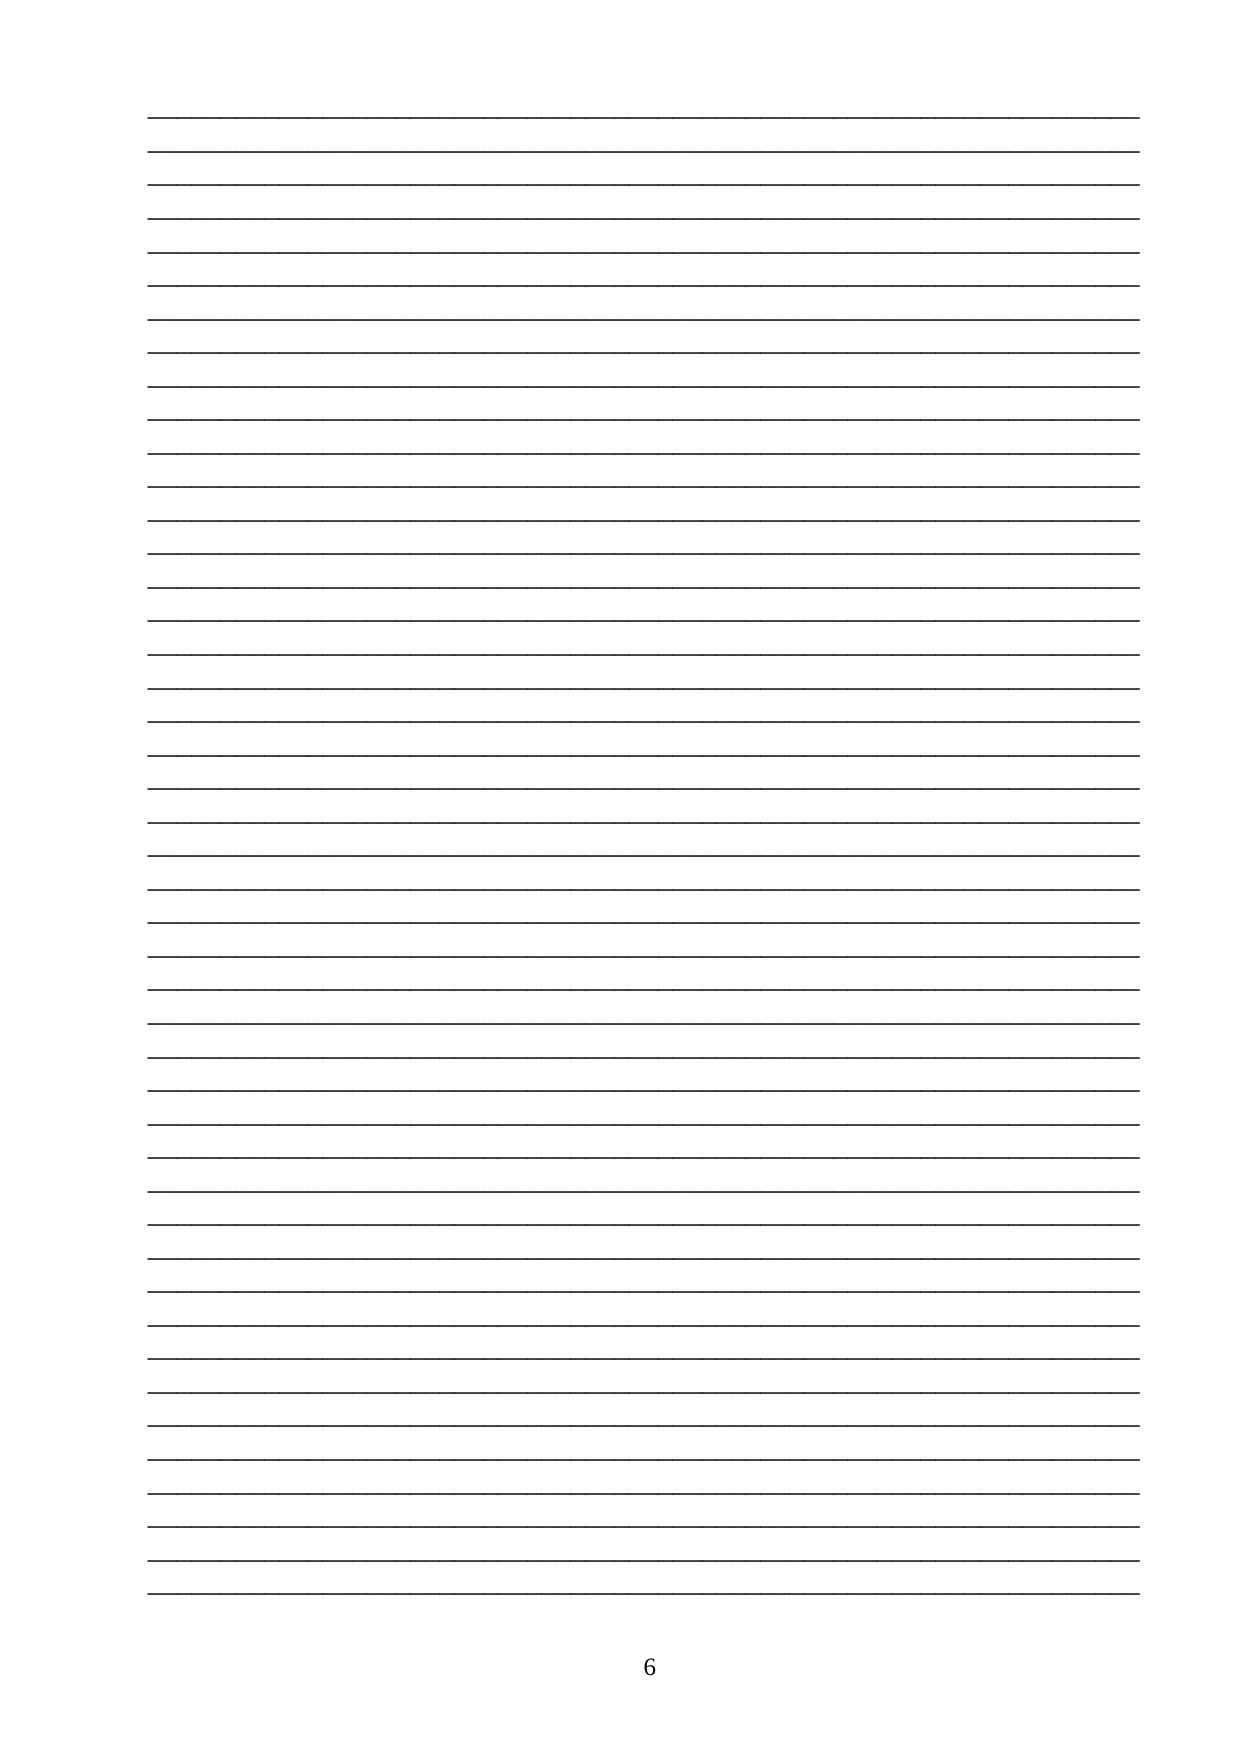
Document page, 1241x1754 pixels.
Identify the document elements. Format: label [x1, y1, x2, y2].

text [148, 88, 1152, 1598]
